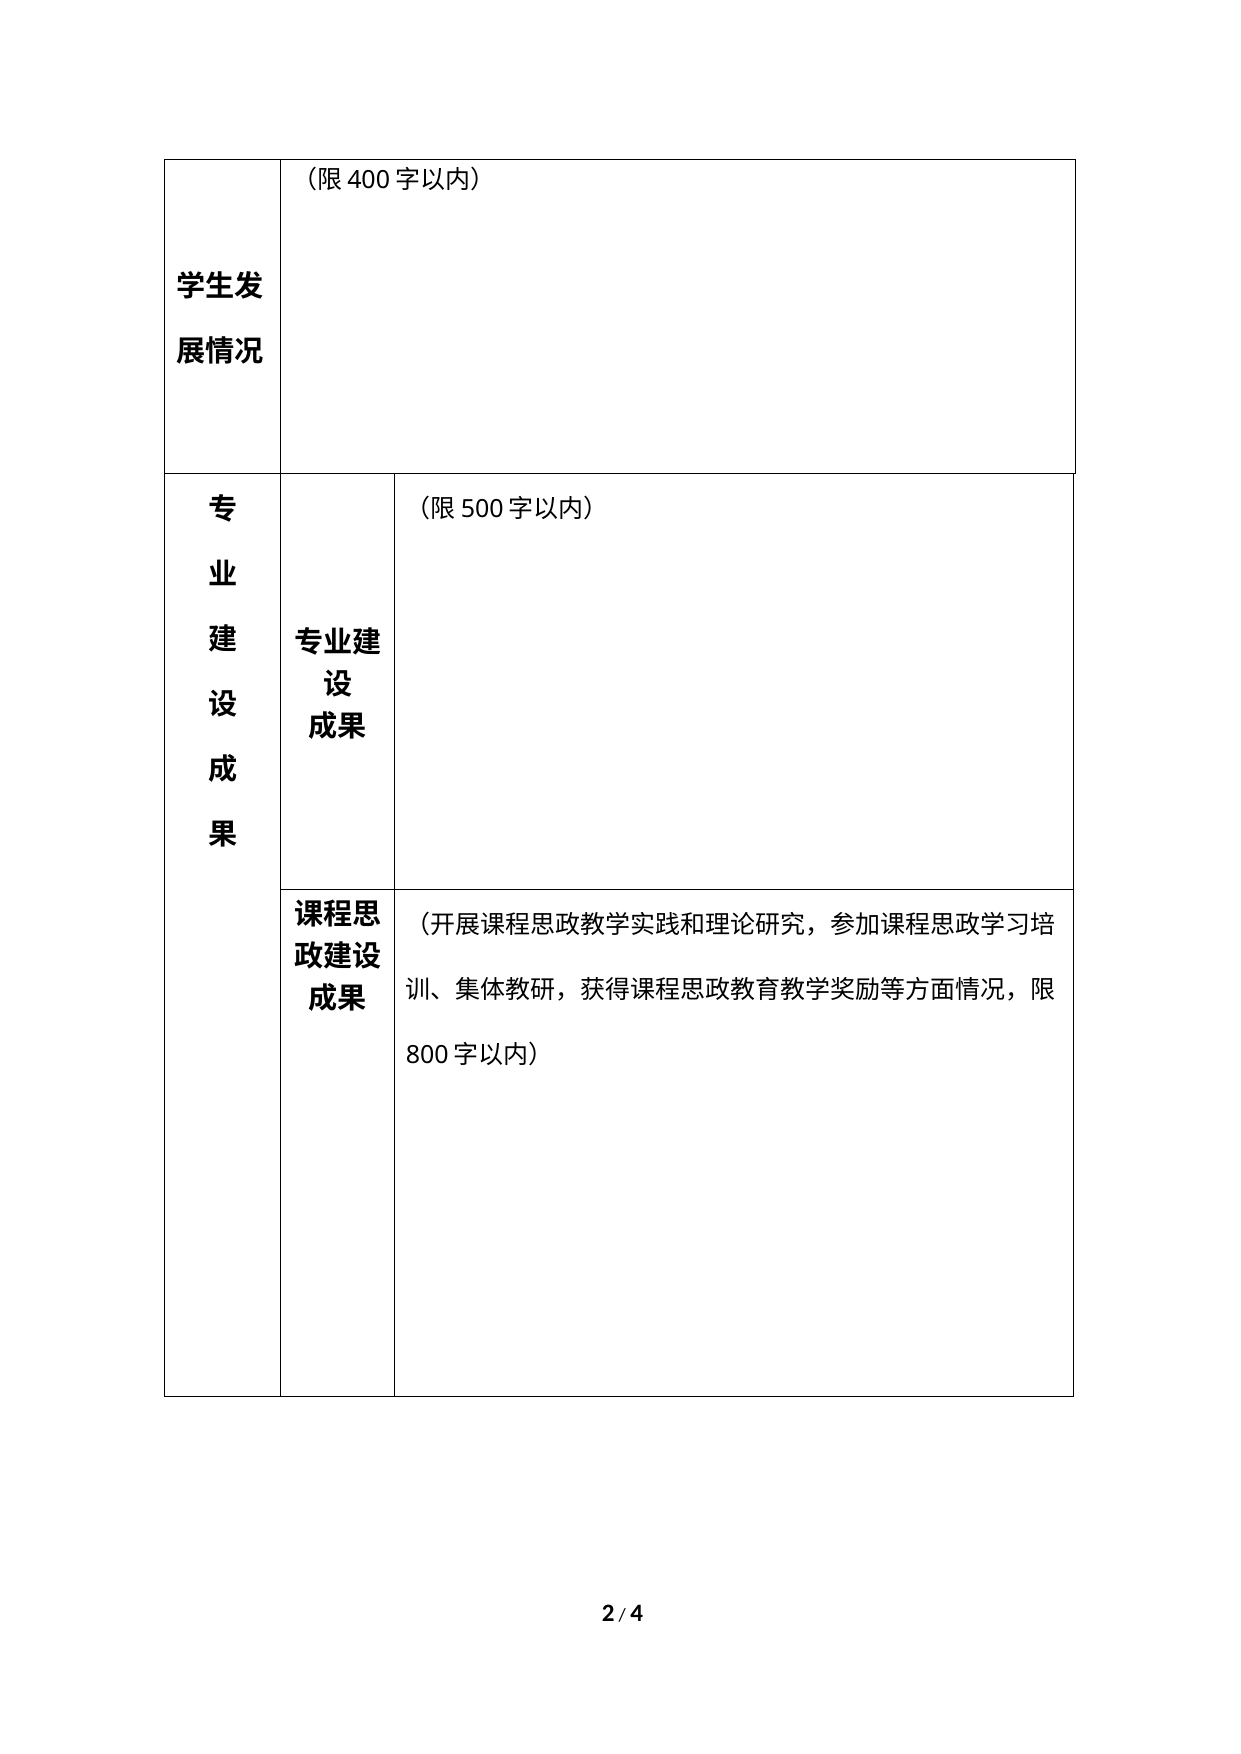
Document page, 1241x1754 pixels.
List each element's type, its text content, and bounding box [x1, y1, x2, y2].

table_cell 专 业 建 设 成 果 [165, 474, 280, 1396]
table_cell 学生发展情况 [165, 160, 280, 473]
table_cell （限400字以内） [281, 160, 1075, 473]
table_cell 课程思政建设成果 [281, 890, 394, 1396]
table_cell 专业建设 成果 [281, 474, 394, 889]
table_cell （限500字以内） [395, 474, 1073, 889]
table_cell （开展课程思政教学实践和理论研究，参加课程思政学习培训、集体教研，获得课程思政教育教学奖励等方面情况，限800字以内） [395, 890, 1073, 1396]
